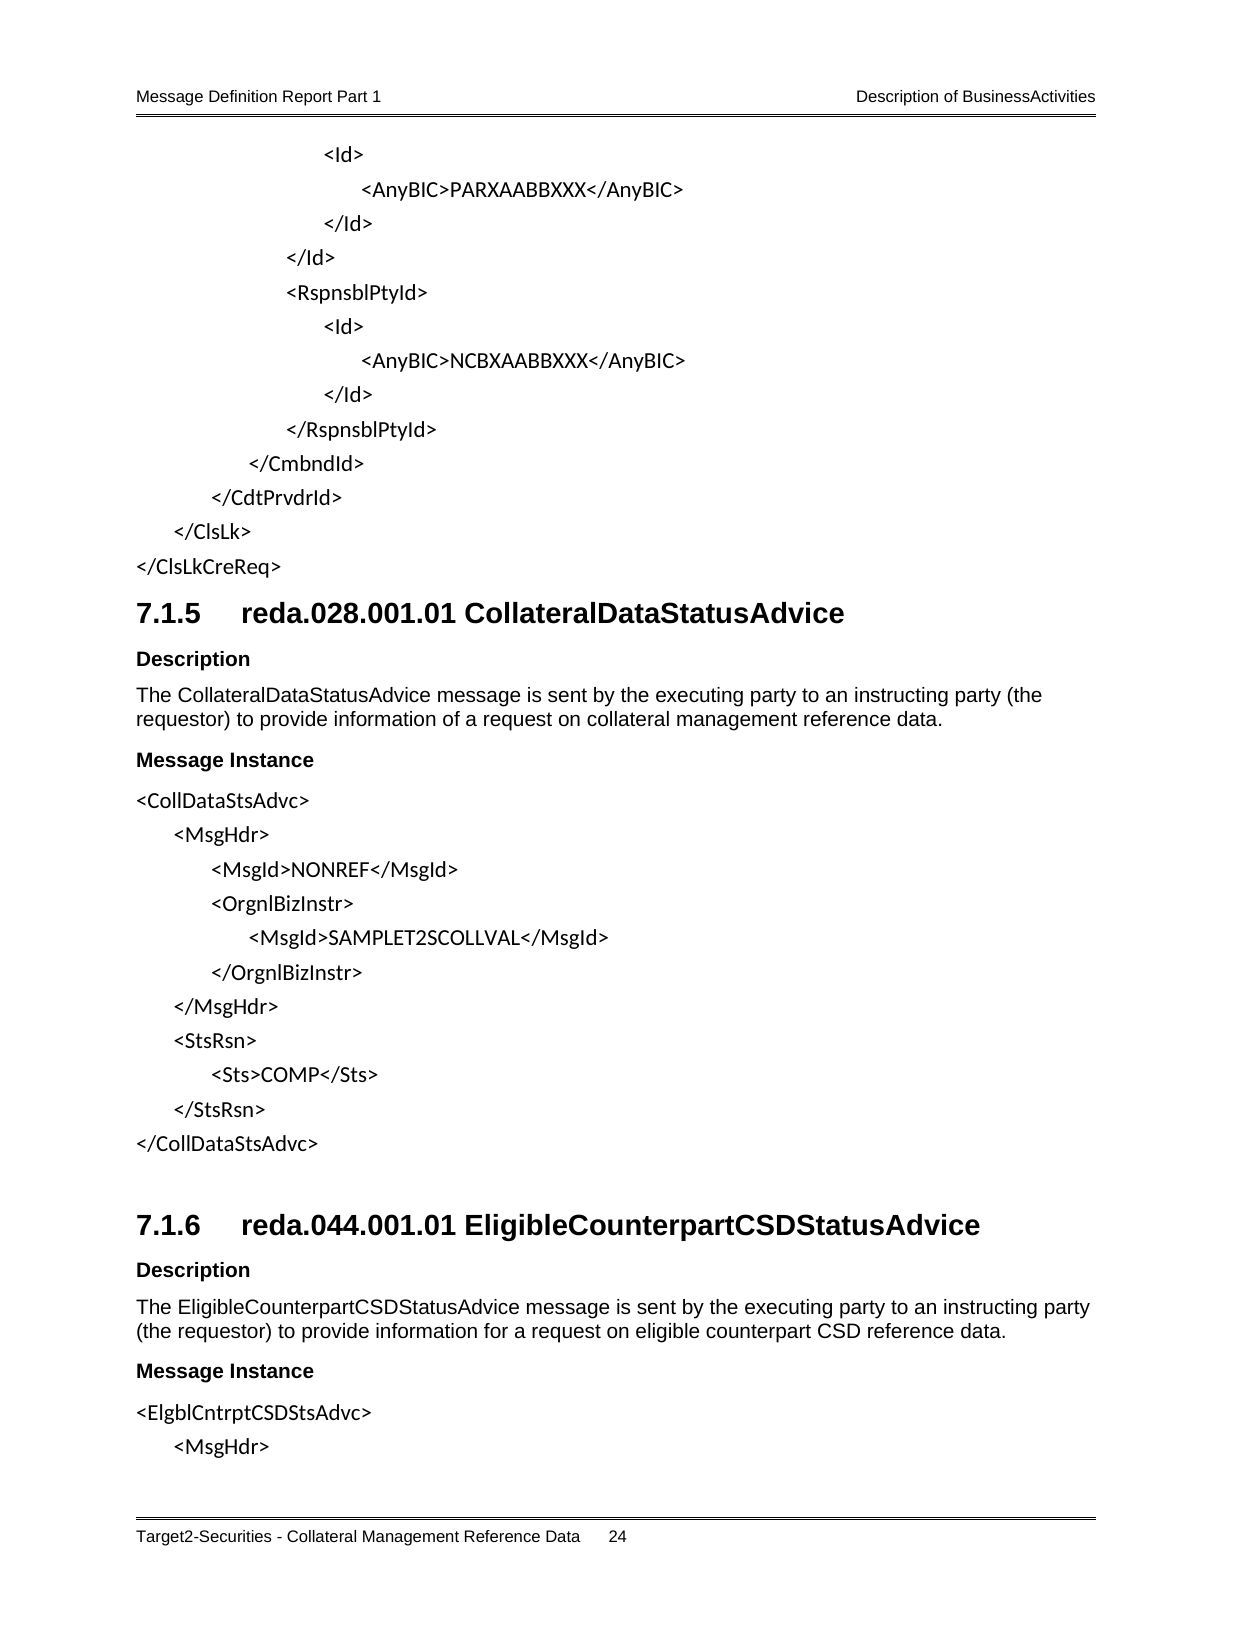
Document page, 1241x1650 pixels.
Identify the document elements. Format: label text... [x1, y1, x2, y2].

text </RspnsblPtyId> [136, 415, 1104, 443]
text The EligibleCounterpartCSDStatusAdvice message is sent by the executing party to an instructing party (the requestor) to provide information for a request on eligible counterpart CSD reference data. [136, 1294, 1104, 1342]
text Message Instance [136, 748, 1104, 772]
subtitle reda.028.001.01 CollateralDataStatusAdvice [136, 596, 1104, 630]
text <RspnsblPtyId> [136, 278, 1104, 306]
text <MsgHdr> [136, 1432, 1104, 1460]
text <Id> [136, 141, 1104, 168]
text Description [136, 647, 1104, 671]
text <StsRsn> [136, 1026, 1104, 1054]
text <AnyBIC>PARXAABBXXX</AnyBIC> [136, 175, 1104, 203]
text <ElgblCntrptCSDStsAdvc> [136, 1398, 1104, 1426]
text </Id> [136, 243, 1104, 271]
text </CollDataStsAdvc> [136, 1129, 1104, 1157]
text Description [136, 1258, 1104, 1282]
text <OrgnlBizInstr> [136, 889, 1104, 917]
text </StsRsn> [136, 1095, 1104, 1123]
text </ClsLk> [136, 517, 1104, 546]
text <MsgId>NONREF</MsgId> [136, 855, 1104, 883]
text </CdtPrvdrId> [136, 483, 1104, 511]
text <Sts>COMP</Sts> [136, 1060, 1104, 1088]
text </Id> [136, 380, 1104, 408]
text </CmbndId> [136, 449, 1104, 477]
subtitle reda.044.001.01 EligibleCounterpartCSDStatusAdvice [136, 1208, 1104, 1241]
text </OrgnlBizInstr> [136, 958, 1104, 986]
text </MsgHdr> [136, 992, 1104, 1020]
text </Id> [136, 209, 1104, 237]
text <CollDataStsAdvc> [136, 786, 1104, 814]
text <Id> [136, 312, 1104, 340]
text </ClsLkCreReq> [136, 552, 1104, 580]
text <AnyBIC>NCBXAABBXXX</AnyBIC> [136, 346, 1104, 374]
text Message Instance [136, 1359, 1104, 1383]
text <MsgHdr> [136, 821, 1104, 848]
text <MsgId>SAMPLET2SCOLLVAL</MsgId> [136, 923, 1104, 951]
text The CollateralDataStatusAdvice message is sent by the executing party to an instructing party (the requestor) to provide information of a request on collateral management reference data. [136, 683, 1104, 731]
